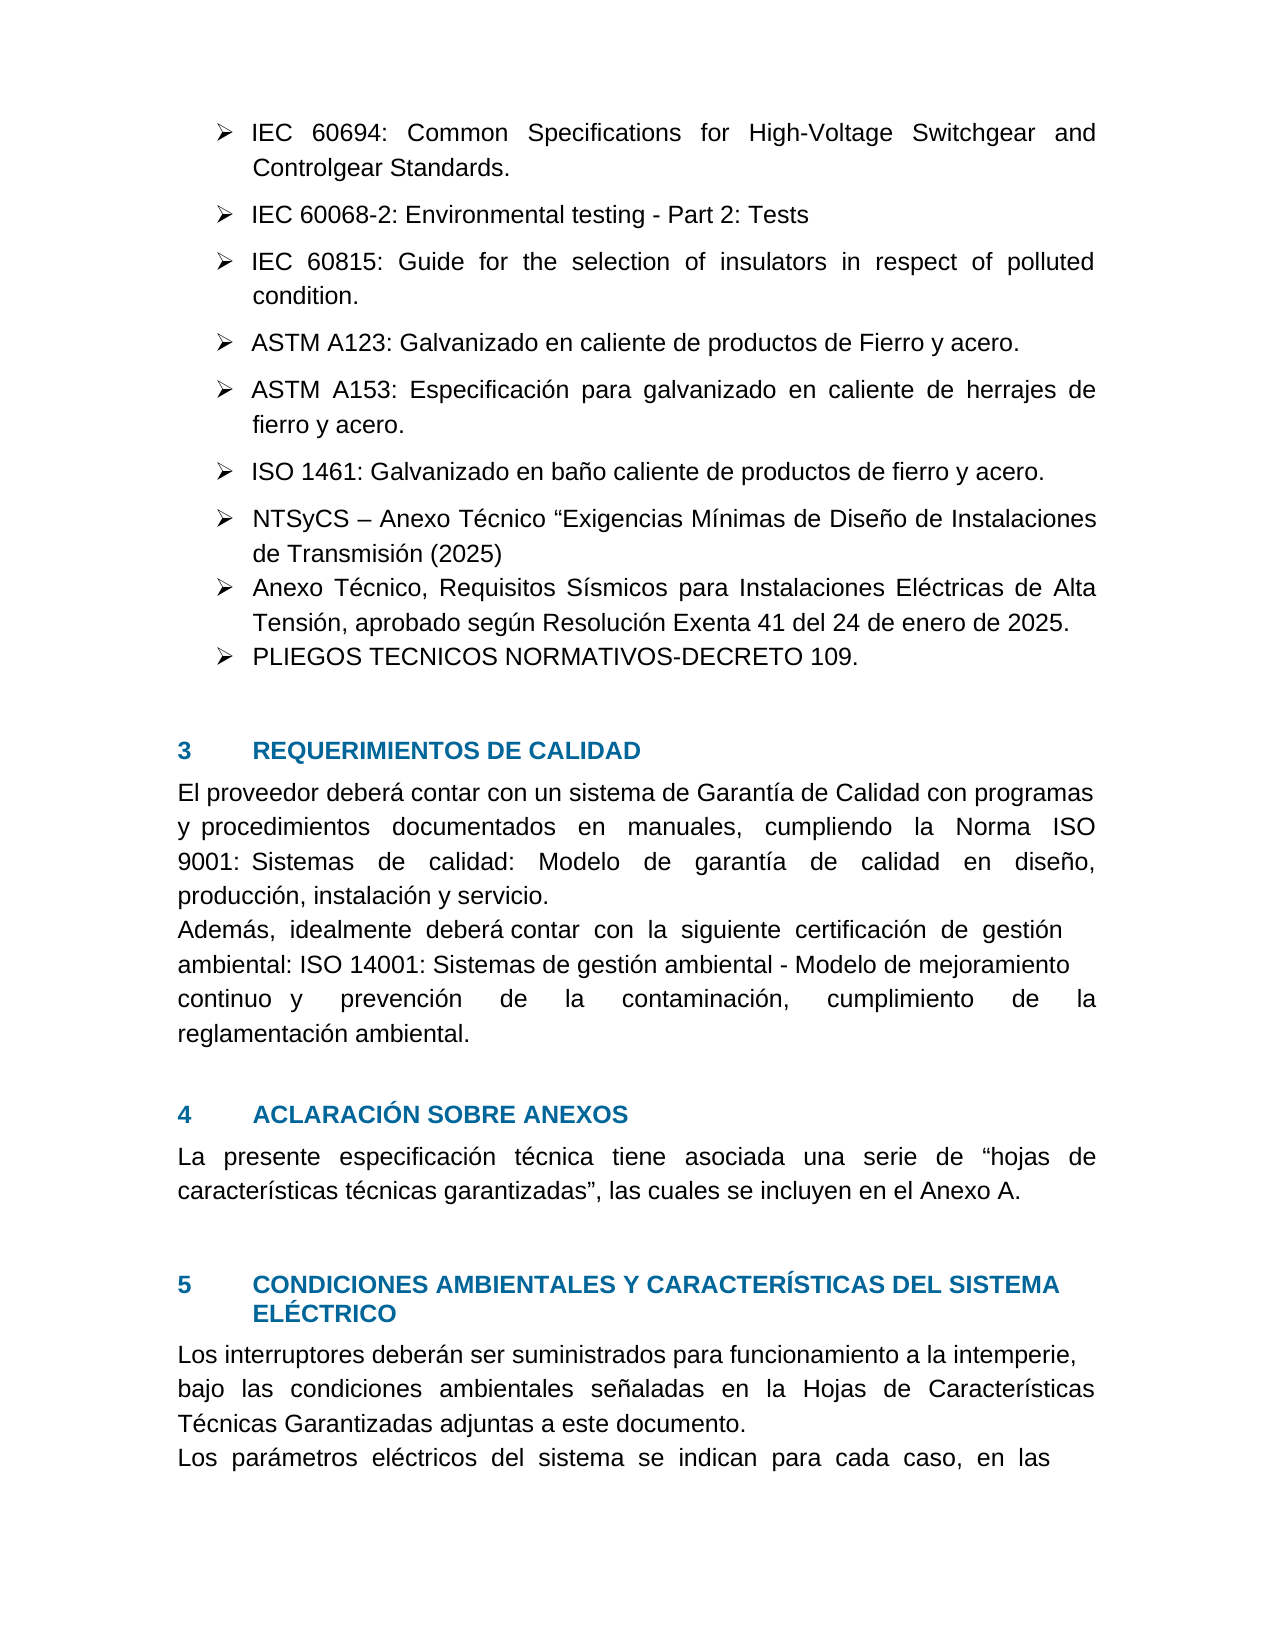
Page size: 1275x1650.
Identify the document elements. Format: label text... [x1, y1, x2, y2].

text Además, idealmente deberá contar con la siguiente certificación de gestión [177, 915, 1098, 944]
text continuo y prevención de la contaminación, cumplimiento de la reglamentación ambiental. [177, 984, 1098, 1048]
list IEC 60068-2: Environmental testing - Part 2: Tests [215, 200, 1098, 228]
list ASTM A153: Especificación para galvanizado en caliente de herrajes de fierro y acero. [215, 375, 1098, 439]
text y procedimientos documentados en manuales, cumpliendo la Norma ISO 9001: Sistemas de calidad: Modelo de garantía de calidad en diseño, producción, instalación y servicio. [177, 812, 1098, 910]
list IEC 60694: Common Specifications for High-Voltage Switchgear and Controlgear Standards. [215, 118, 1098, 181]
text Los parámetros eléctricos del sistema se indican para cada caso, en las [177, 1443, 1098, 1472]
list PLIEGOS TECNICOS NORMATIVOS-DECRETO 109. [215, 642, 1098, 671]
text ambiental: ISO 14001: Sistemas de gestión ambiental - Modelo de mejoramiento [177, 950, 1098, 979]
subtitle Aclaración sobre Anexos [177, 1100, 1098, 1129]
subtitle CONDICIONES AMBIENTALES Y CARACTERÍSTICAS dEL SISTEMA ELÉCTRICO [177, 1270, 1098, 1327]
text Los interruptores deberán ser suministrados para funcionamiento a la intemperie, [177, 1340, 1098, 1369]
subtitle REQUERIMIENTOS DE CALIDAD [177, 736, 1098, 765]
list ISO 1461: Galvanizado en baño caliente de productos de fierro y acero. [215, 457, 1098, 486]
text La presente especificación técnica tiene asociada una serie de “hojas de características técnicas garantizadas”, las cuales se incluyen en el Anexo A. [177, 1142, 1098, 1205]
list NTSyCS – Anexo Técnico “Exigencias Mínimas de Diseño de Instalaciones de Transmisión (2025) [215, 504, 1098, 567]
list IEC 60815: Guide for the selection of insulators in respect of polluted condition. [215, 247, 1098, 310]
list Anexo Técnico, Requisitos Sísmicos para Instalaciones Eléctricas de Alta Tensión, aprobado según Resolución Exenta 41 del 24 de enero de 2025. [215, 573, 1098, 636]
text El proveedor deberá contar con un sistema de Garantía de Calidad con programas [177, 777, 1098, 806]
text bajo las condiciones ambientales señaladas en la Hojas de Características Técnicas Garantizadas adjuntas a este documento. [177, 1374, 1098, 1438]
list ASTM A123: Galvanizado en caliente de productos de Fierro y acero. [215, 328, 1098, 357]
